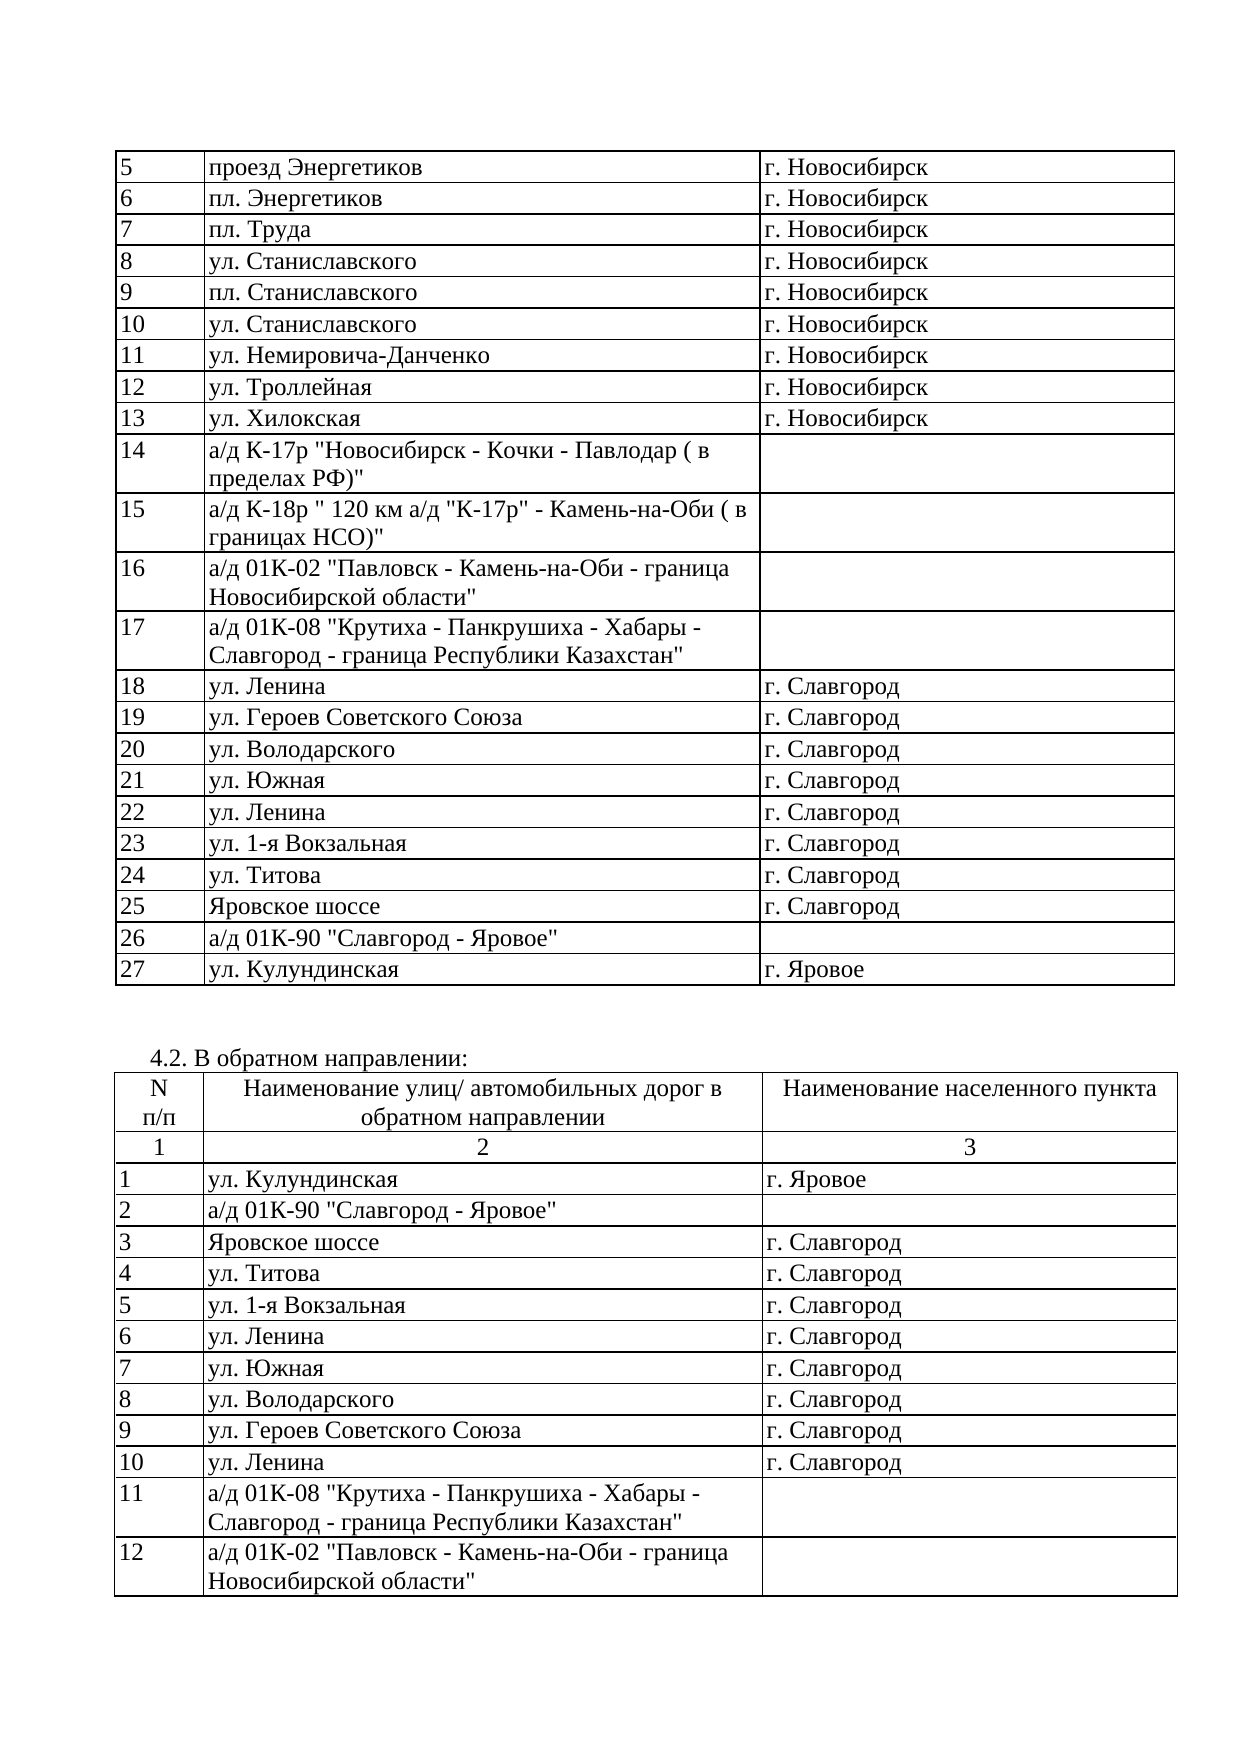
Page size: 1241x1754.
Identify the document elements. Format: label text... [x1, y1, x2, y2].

table_cell [763, 1477, 1177, 1536]
table_cell пл. Станиславского [205, 277, 759, 307]
table_cell а/д К-18р " 120 км а/д "К-17р" - Камень-на-Оби ( в границах НСО)" [205, 494, 759, 551]
table_cell 23 [117, 828, 204, 858]
table_cell ул. 1-я Вокзальная [205, 828, 759, 858]
table_cell 8 [117, 246, 204, 276]
table_cell проезд Энергетиков [205, 152, 759, 181]
table_cell 26 [117, 923, 204, 952]
table_cell г. Славгород [761, 765, 1174, 795]
table_cell г. Славгород [763, 1445, 1177, 1477]
table_cell г. Славгород [763, 1225, 1177, 1257]
table_cell 3 [115, 1226, 203, 1257]
table_cell ул. Кулундинская [204, 1164, 762, 1194]
table_cell 16 [117, 553, 204, 610]
table_cell 27 [117, 954, 204, 984]
table_cell ул. Южная [205, 765, 759, 795]
table_cell 22 [117, 797, 204, 827]
table_cell г. Новосибирск [761, 277, 1174, 307]
table_cell г. Новосибирск [761, 152, 1174, 181]
table_cell г. Яровое [761, 954, 1174, 984]
table_cell 7 [117, 215, 204, 244]
table_cell 1 [115, 1163, 203, 1194]
table_cell 19 [117, 702, 204, 732]
table_cell ул. Ленина [205, 671, 759, 701]
table_cell 2 [115, 1195, 203, 1225]
table_header N п/п [115, 1073, 203, 1131]
table_cell ул. Ленина [205, 797, 759, 827]
table_cell пл. Энергетиков [205, 183, 759, 213]
table_cell г. Славгород [761, 702, 1174, 732]
table_cell 12 [115, 1537, 203, 1595]
table_cell г. Славгород [761, 891, 1174, 921]
table_cell 7 [115, 1352, 203, 1382]
table_cell Яровское шоссе [204, 1227, 762, 1257]
table_cell г. Новосибирск [761, 215, 1174, 244]
table_cell г. Яровое [763, 1162, 1177, 1194]
table_cell г. Славгород [763, 1320, 1177, 1351]
table_cell 14 [117, 435, 204, 492]
table_cell г. Славгород [761, 797, 1174, 827]
table_cell 15 [117, 494, 204, 551]
table_cell 25 [117, 891, 204, 921]
table_cell г. Славгород [761, 734, 1174, 764]
table_cell г. Славгород [763, 1288, 1177, 1319]
table_cell г. Новосибирск [761, 372, 1174, 402]
table_cell ул. Ленина [204, 1447, 762, 1477]
table_cell 18 [117, 671, 204, 701]
table_cell 10 [117, 309, 204, 339]
table_cell [761, 553, 1174, 610]
table_cell 10 [115, 1446, 203, 1477]
table_cell пл. Труда [205, 215, 759, 244]
table_cell Яровское шоссе [205, 891, 759, 921]
table_cell ул. Героев Советского Союза [205, 702, 759, 732]
table_cell [761, 435, 1174, 492]
table_cell 4 [115, 1258, 203, 1288]
table_cell ул. Троллейная [205, 372, 759, 402]
table_cell г. Новосибирск [761, 309, 1174, 339]
table_cell г. Славгород [761, 828, 1174, 858]
table_cell а/д 01К-90 "Славгород - Яровое" [204, 1195, 762, 1225]
table_cell г. Новосибирск [761, 403, 1174, 433]
table_cell 6 [117, 183, 204, 213]
table_cell а/д 01К-02 "Павловск - Камень-на-Оби - граница Новосибирской области" [204, 1538, 762, 1595]
table_cell ул. Южная [204, 1353, 762, 1382]
table_cell 17 [117, 612, 204, 669]
table_cell г. Славгород [763, 1351, 1177, 1382]
table_cell а/д 01К-08 "Крутиха - Панкрушиха - Хабары - Славгород - граница Республики Казахстан" [204, 1478, 762, 1536]
table_cell 11 [115, 1478, 203, 1536]
table_cell г. Славгород [763, 1257, 1177, 1288]
table_cell 11 [117, 340, 204, 370]
table_cell г. Славгород [761, 860, 1174, 889]
table_cell ул. Володарского [204, 1384, 762, 1414]
table_cell ул. Станиславского [205, 246, 759, 276]
table_header Наименование населенного пункта [763, 1073, 1177, 1131]
table_cell г. Новосибирск [761, 340, 1174, 370]
table_cell ул. Станиславского [205, 309, 759, 339]
table_cell ул. Володарского [205, 734, 759, 764]
table_cell ул. Кулундинская [205, 954, 759, 984]
table_cell а/д 01К-90 "Славгород - Яровое" [205, 923, 759, 952]
table_cell г. Славгород [763, 1414, 1177, 1445]
table_cell 8 [115, 1384, 203, 1414]
table_cell 9 [117, 277, 204, 307]
table_cell [763, 1194, 1177, 1225]
table_cell ул. Ленина [204, 1321, 762, 1351]
table_cell 9 [115, 1415, 203, 1445]
table_cell 13 [117, 403, 204, 433]
table_cell ул. 1-я Вокзальная [204, 1290, 762, 1319]
table_cell ул. Немировича-Данченко [205, 340, 759, 370]
table_cell ул. Героев Советского Союза [204, 1416, 762, 1445]
table_cell г. Славгород [763, 1383, 1177, 1414]
table_header Наименование улиц/ автомобильных дорог в обратном направлении [204, 1073, 762, 1131]
table_cell ул. Титова [204, 1258, 762, 1288]
table_cell г. Новосибирск [761, 183, 1174, 213]
table_cell 2 [204, 1132, 762, 1162]
table_cell а/д 01К-02 "Павловск - Камень-на-Оби - граница Новосибирской области" [205, 553, 759, 610]
table_cell 24 [117, 860, 204, 889]
table_cell г. Славгород [761, 671, 1174, 701]
table_cell 5 [117, 152, 204, 181]
table_cell 5 [115, 1289, 203, 1319]
table_cell а/д К-17р "Новосибирск - Кочки - Павлодар ( в пределах РФ)" [205, 435, 759, 492]
table_cell 6 [115, 1321, 203, 1351]
table_cell г. Новосибирск [761, 246, 1174, 276]
table_cell 12 [117, 372, 204, 402]
table_cell [761, 612, 1174, 669]
table_cell 21 [117, 765, 204, 795]
table_cell [761, 923, 1174, 952]
table_cell [763, 1536, 1177, 1595]
table_cell [761, 494, 1174, 551]
table_cell 20 [117, 734, 204, 764]
table_cell 3 [763, 1131, 1177, 1162]
table_cell ул. Хилокская [205, 403, 759, 433]
text 4.2. В обратном направлении: [150, 1043, 1090, 1072]
table_cell а/д 01К-08 "Крутиха - Панкрушиха - Хабары - Славгород - граница Республики Казахстан" [205, 612, 759, 669]
table_cell ул. Титова [205, 860, 759, 889]
table_cell 1 [115, 1132, 203, 1162]
